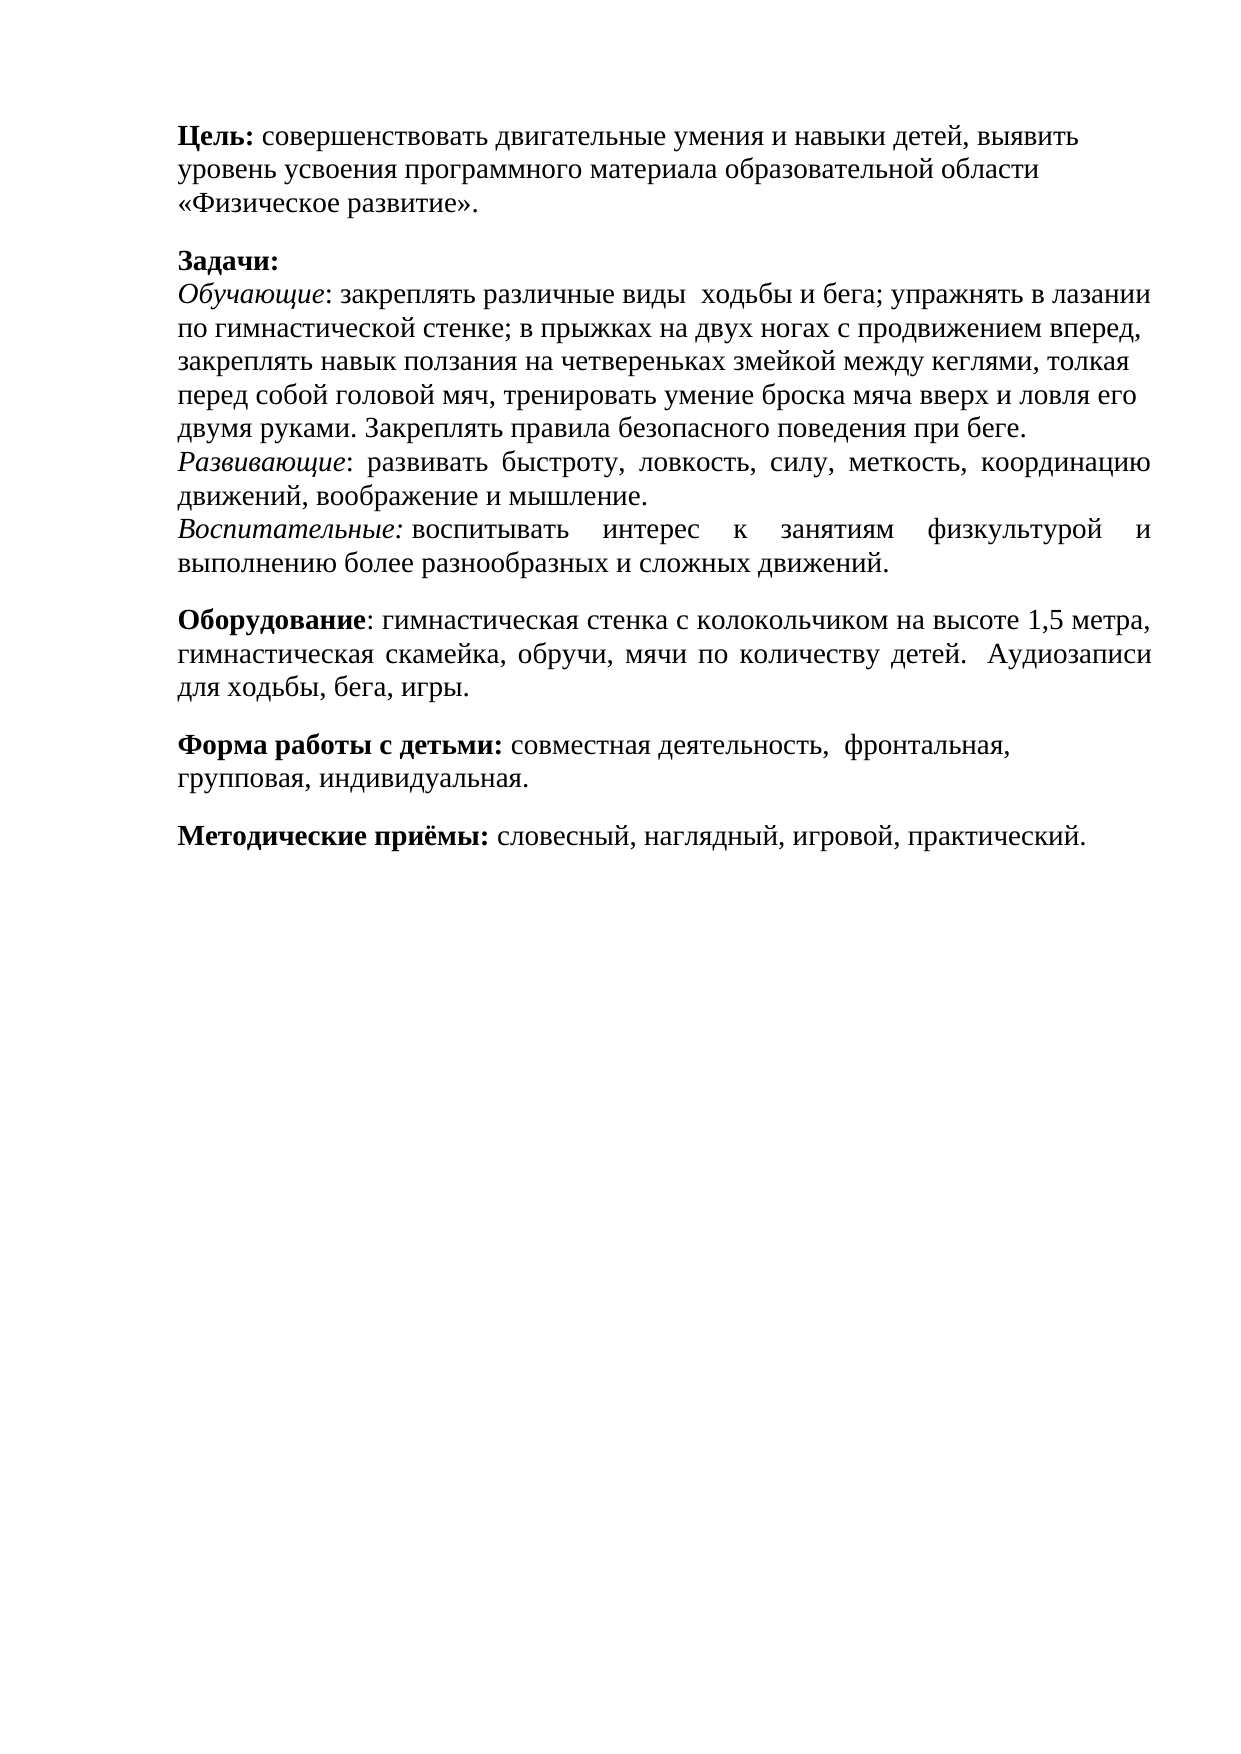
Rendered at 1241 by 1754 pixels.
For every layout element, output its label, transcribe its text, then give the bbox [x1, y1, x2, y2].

text Развивающие: развивать быстроту, ловкость, силу, меткость, координацию движений, воображение и мышление. [177, 444, 1152, 511]
text Воспитательные: воспитывать интерес к занятиям физкультурой и выполнению более разнообразных и сложных движений. [177, 511, 1152, 578]
text Задачи: [177, 243, 1152, 276]
text Методические приёмы: словесный, наглядный, игровой, практический. [177, 818, 1152, 852]
text Оборудование: гимнастическая стенка с колокольчиком на высоте 1,5 метра, гимнастическая скамейка, обручи, мячи по количеству детей. Аудиозаписи для ходьбы, бега, игры. [177, 602, 1152, 703]
text Форма работы с детьми: совместная деятельность, фронтальная, групповая, индивидуальная. [177, 727, 1152, 794]
text Обучающие: закреплять различные виды ходьбы и бега; упражнять в лазании по гимнастической стенке; в прыжках на двух ногах с продвижением вперед, закреплять навык ползания на четвереньках змейкой между кеглями, толкая перед собой головой мяч, тренировать умение броска мяча вверх и ловля его двумя руками. Закреплять правила безопасного поведения при беге. [177, 276, 1152, 444]
text Цель: совершенствовать двигательные умения и навыки детей, выявить уровень усвоения программного материала образовательной области «Физическое развитие». [177, 118, 1152, 219]
